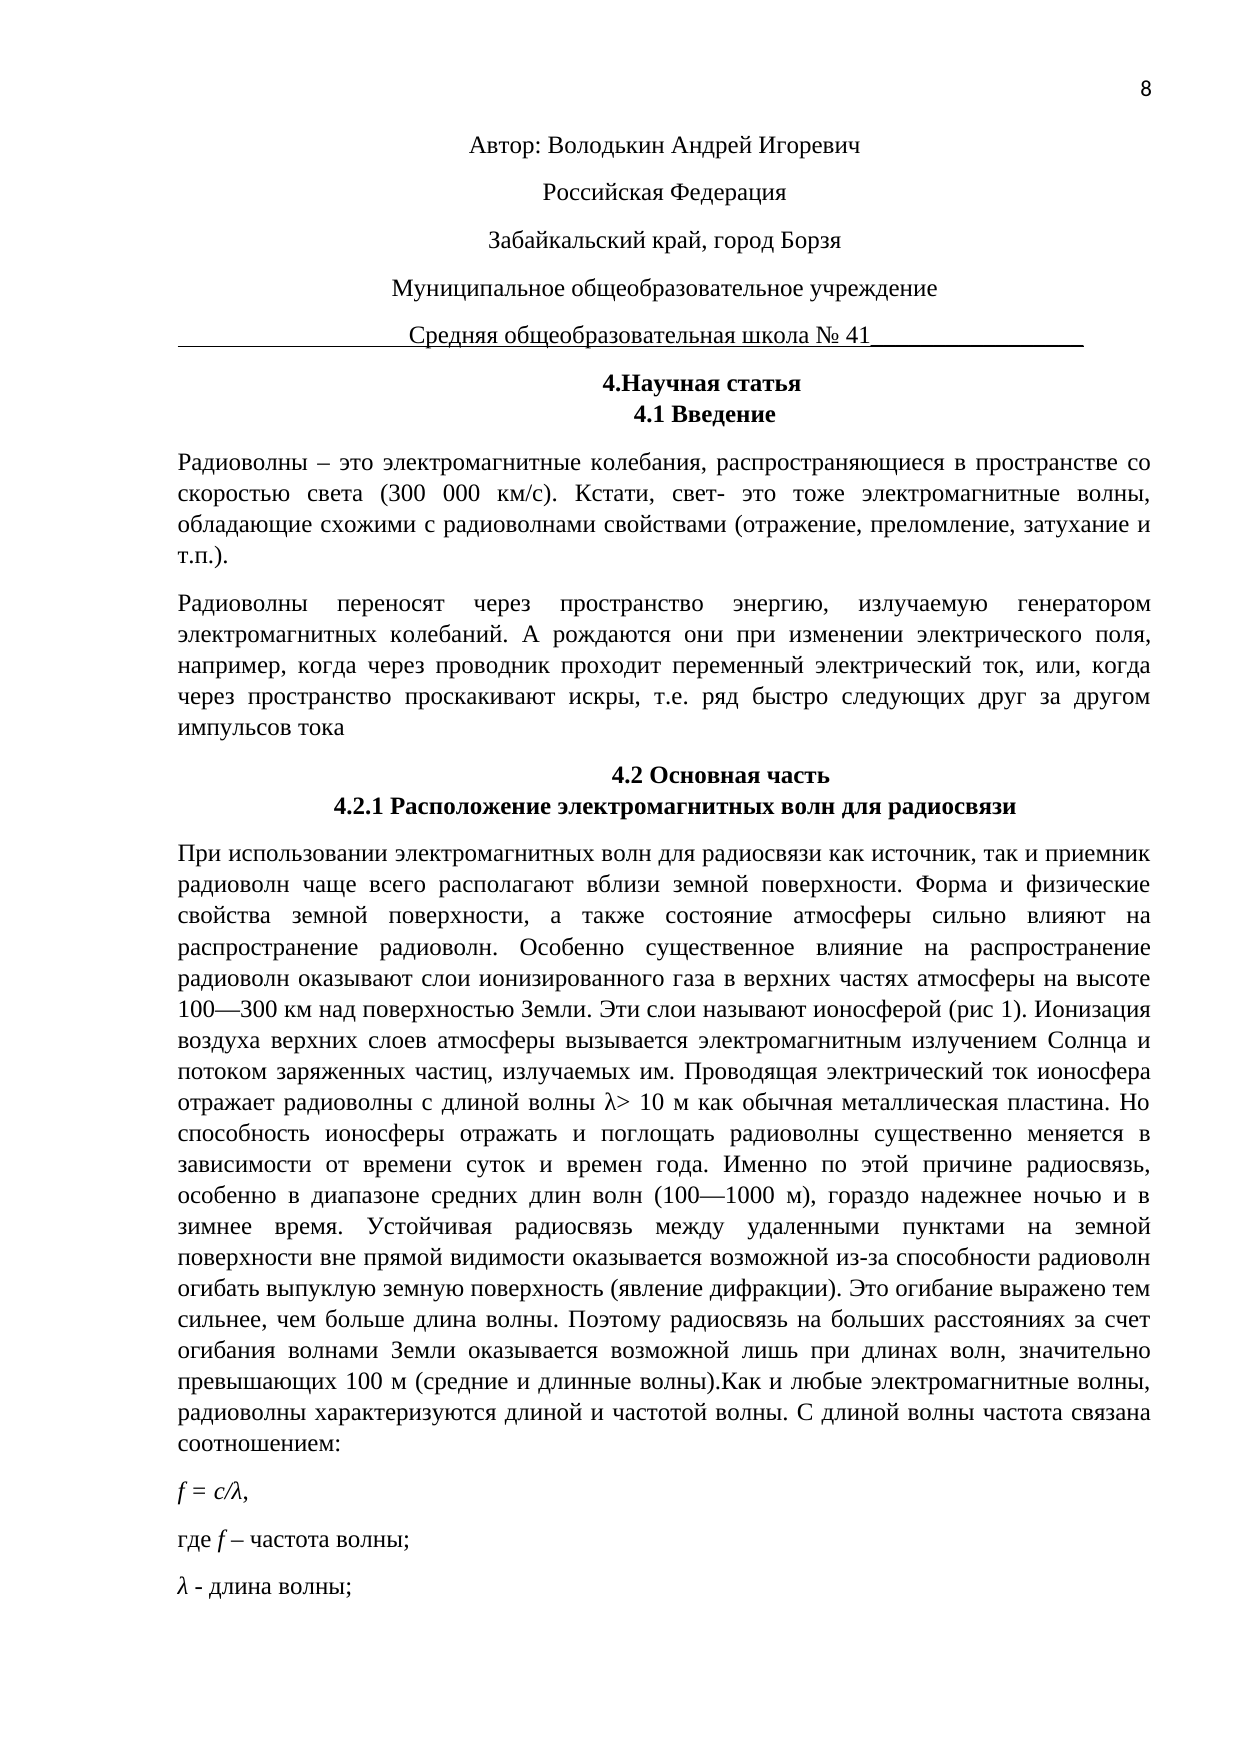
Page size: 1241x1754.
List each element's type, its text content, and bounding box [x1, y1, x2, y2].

text Средняя общеобразовательная школа № 41_________________ [177, 321, 1152, 349]
text где f – частота волны; [177, 1524, 1152, 1552]
text При использовании электромагнитных волн для радиосвязи как источник, так и приемник радиоволн чаще всего располагают вблизи земной поверхности. Форма и физические свойства земной поверхности, а также состояние атмосферы сильно влияют на распространение радиоволн. Особенно существенное влияние на распространение радиоволн оказывают слои ионизированного газа в верхних частях атмосферы на высоте 100—300 км над поверхностью Земли. Эти слои называют ионосферой (рис 1). Ионизация воздуха верхних слоев атмосферы вызывается электромагнитным излучением Солнца и потоком заряженных частиц, излучаемых им. Проводящая электрический ток ионосфера отражает радиоволны с длиной волны λ> 10 м как обычная металлическая пластина. Но способность ионосферы отражать и поглощать радиоволны существенно меняется в зависимости от времени суток и времен года. Именно по этой причине радиосвязь, особенно в диапазоне средних длин волн (100—1000 м), гораздо надежнее ночью и в зимнее время. Устойчивая радиосвязь между удаленными пунктами на земной поверхности вне прямой видимости оказывается возможной из-за способности радиоволн огибать выпуклую земную поверхность (явление дифракции). Это огибание выражено тем сильнее, чем больше длина волны. Поэтому радиосвязь на больших расстояниях за счет огибания волнами Земли оказывается возможной лишь при длинах волн, значительно превышающих 100 м (средние и длинные волны).Как и любые электромагнитные волны, радиоволны характеризуются длиной и частотой волны. С длиной волны частота связана соотношением: [177, 838, 1152, 1457]
text f = c/λ, [177, 1476, 1152, 1505]
text Забайкальский край, город Борзя [177, 225, 1152, 254]
list 4.1 Введение [252, 399, 1152, 428]
list 4.Научная статья [252, 368, 1152, 397]
text Радиоволны переносят через пространство энергию, излучаемую генератором электромагнитных колебаний. А рождаются они при изменении электрического поля, например, когда через проводник проходит переменный электрический ток, или, когда через пространство проскакивают искры, т.е. ряд быстро следующих друг за другом импульсов тока [177, 588, 1152, 741]
text Радиоволны – это электромагнитные колебания, распространяющиеся в пространстве со скоростью света (300 000 км/с). Кстати, свет- это тоже электромагнитные волны, обладающие схожими с радиоволнами свойствами (отражение, преломление, затухание и т.п.). [177, 447, 1152, 569]
text Российская Федерация [177, 177, 1152, 206]
text λ - длина волны; [177, 1571, 1152, 1600]
list Основная часть [290, 760, 1152, 788]
list 4.2.1 Расположение электромагнитных волн для радиосвязи [290, 791, 1152, 819]
text Автор: Володькин Андрей Игоревич [177, 130, 1152, 158]
text Муниципальное общеобразовательное учреждение [177, 273, 1152, 302]
